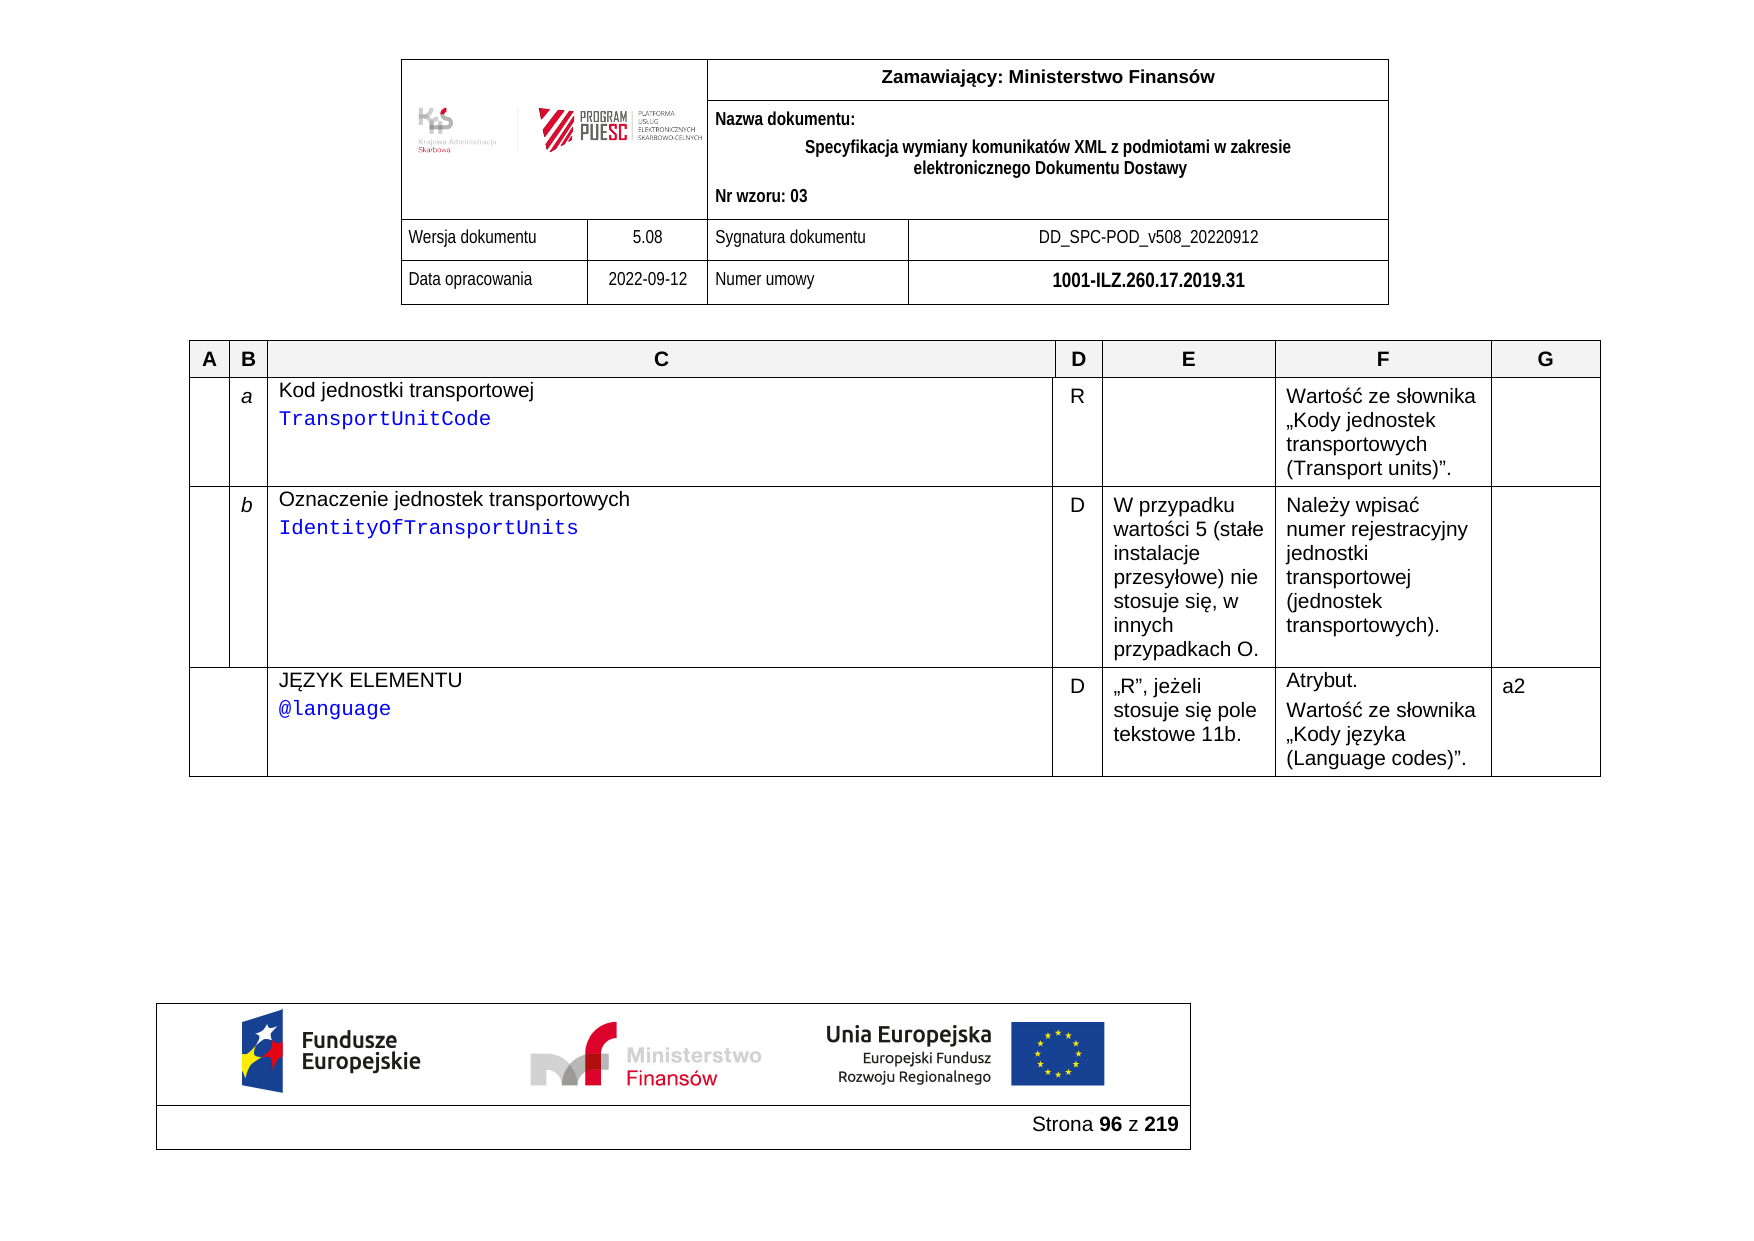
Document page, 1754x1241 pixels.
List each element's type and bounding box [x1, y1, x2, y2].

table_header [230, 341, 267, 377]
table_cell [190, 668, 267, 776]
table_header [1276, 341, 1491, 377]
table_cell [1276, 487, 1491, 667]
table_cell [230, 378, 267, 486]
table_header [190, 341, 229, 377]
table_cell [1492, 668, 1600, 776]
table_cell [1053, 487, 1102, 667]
picture [242, 1009, 1105, 1093]
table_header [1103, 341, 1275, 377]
picture [408, 97, 702, 163]
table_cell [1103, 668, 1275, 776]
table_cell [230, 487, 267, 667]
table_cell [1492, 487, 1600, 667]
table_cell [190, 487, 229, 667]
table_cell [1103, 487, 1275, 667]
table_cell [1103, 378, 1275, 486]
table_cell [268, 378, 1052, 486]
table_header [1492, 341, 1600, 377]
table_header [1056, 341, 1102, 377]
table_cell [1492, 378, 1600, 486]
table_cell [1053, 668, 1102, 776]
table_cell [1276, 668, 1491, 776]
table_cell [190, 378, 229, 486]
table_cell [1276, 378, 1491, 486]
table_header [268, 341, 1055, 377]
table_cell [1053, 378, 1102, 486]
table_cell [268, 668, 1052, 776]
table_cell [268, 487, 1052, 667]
